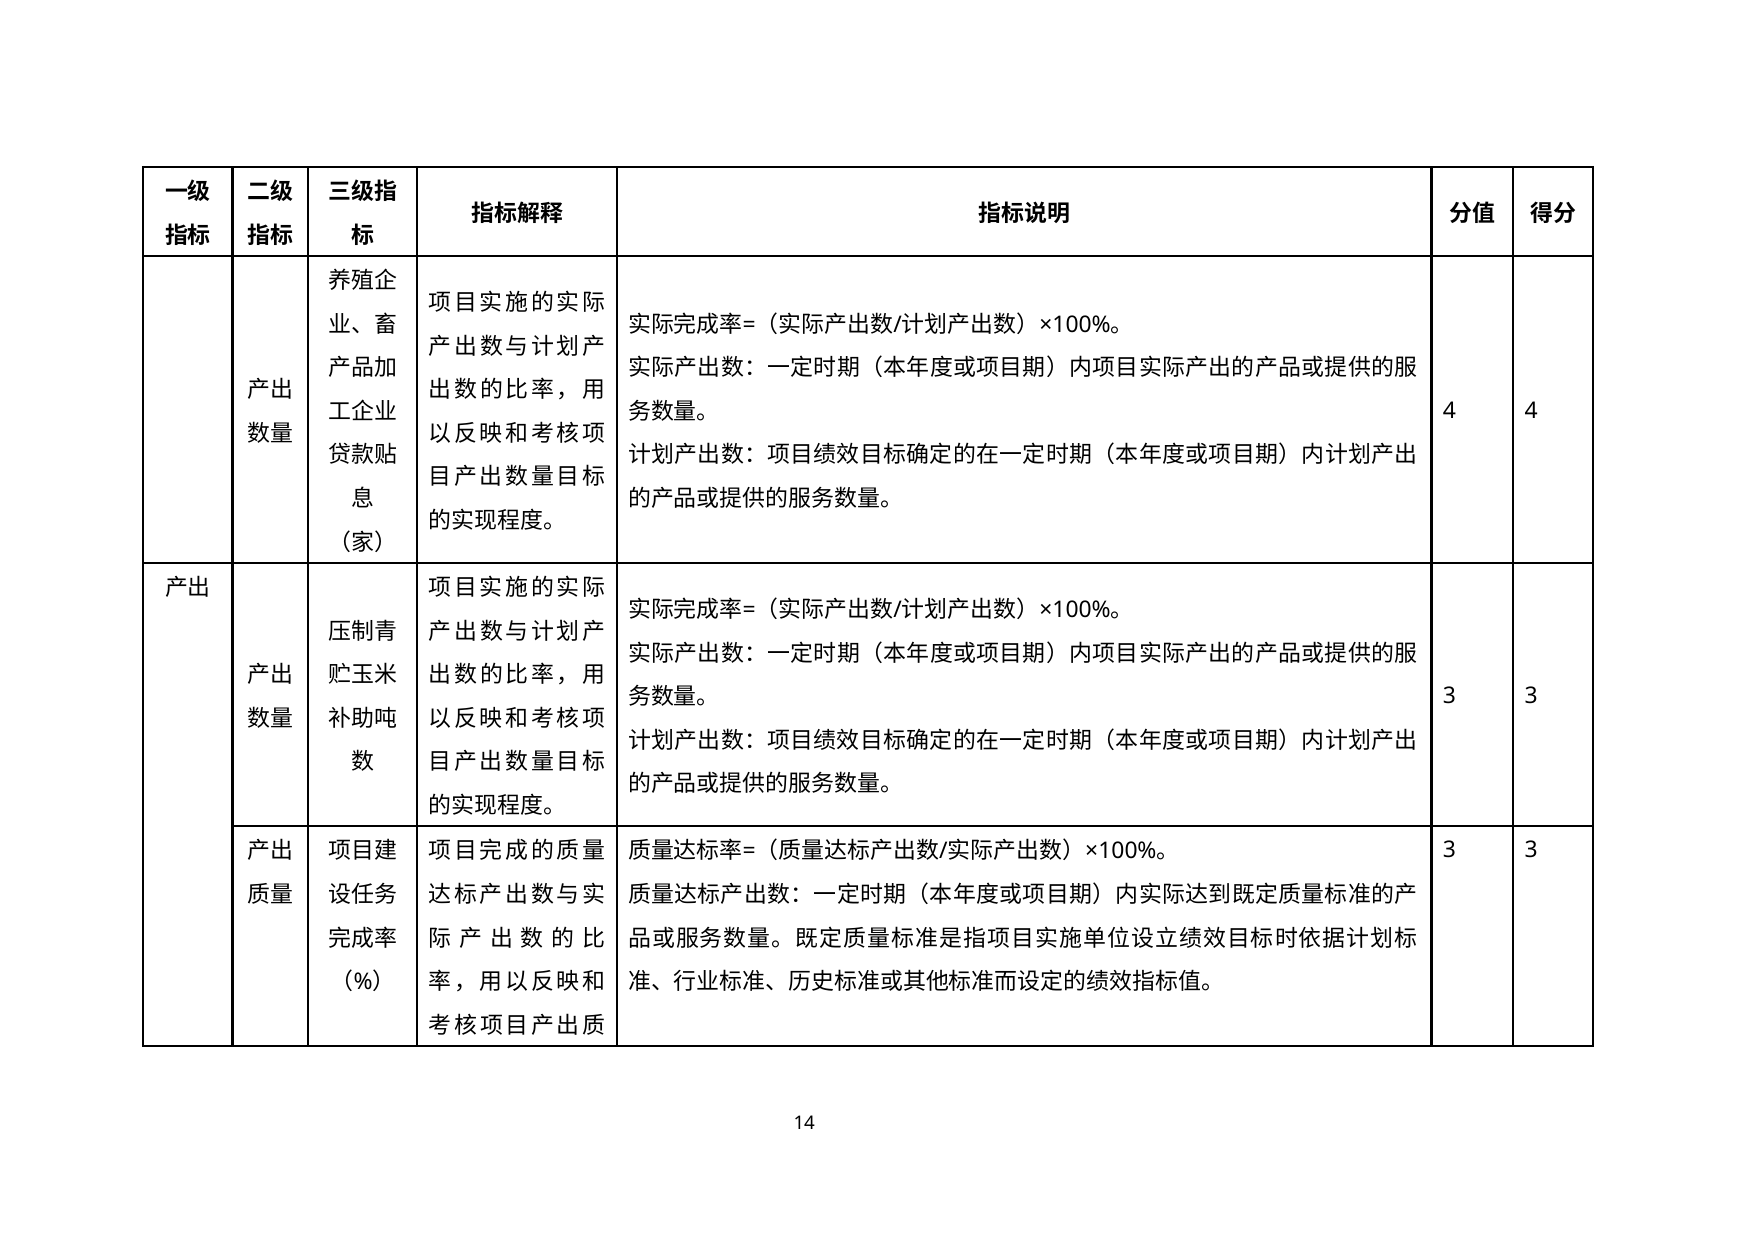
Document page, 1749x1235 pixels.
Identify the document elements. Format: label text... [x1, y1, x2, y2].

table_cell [418, 257, 616, 562]
table_cell 压制青贮玉米补助吨数 [309, 564, 416, 825]
table_cell 4 [1433, 257, 1512, 562]
table_cell 3 [1433, 827, 1512, 1045]
table_header 得分 [1514, 168, 1592, 255]
table_cell 3 [1433, 564, 1512, 825]
table_header 分值 [1433, 168, 1512, 255]
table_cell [618, 257, 1430, 562]
table_cell 3 [1514, 827, 1592, 1045]
table_cell 产出 [144, 564, 231, 1045]
table_header 二级指标 [234, 168, 307, 255]
table_cell 项目实施的实际产出数与计划产出数的比率，用以反映和考核项目产出数量目标的实现程度。 [418, 564, 616, 825]
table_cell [418, 827, 616, 1045]
table_cell 养殖企业、畜产品加工企业贷款贴息（家） [309, 257, 416, 562]
table_header 指标解释 [418, 168, 616, 255]
table_cell 实际完成率=（实际产出数/计划产出数）×100%。 实际产出数：一定时期（本年度或项目期）内项目实际产出的产品或提供的服务数量。 计划产出数：项目绩效目标确定的在一定时期（本年度或项目期）内计划产出的产品或提供的服务数量。 [618, 564, 1430, 825]
table_header 指标说明 [618, 168, 1430, 255]
table_cell 3 [1514, 564, 1592, 825]
table_cell 产出数量 [234, 257, 307, 562]
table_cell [618, 827, 1430, 1045]
table_header 三级指标 [309, 168, 416, 255]
table_cell 产出数量 [234, 564, 307, 825]
table_cell 产出质量 [234, 827, 307, 1045]
table_cell 项目建设任务完成率（%） [309, 827, 416, 1045]
table_cell 4 [1514, 257, 1592, 562]
table_header 一级指标 [144, 168, 231, 255]
